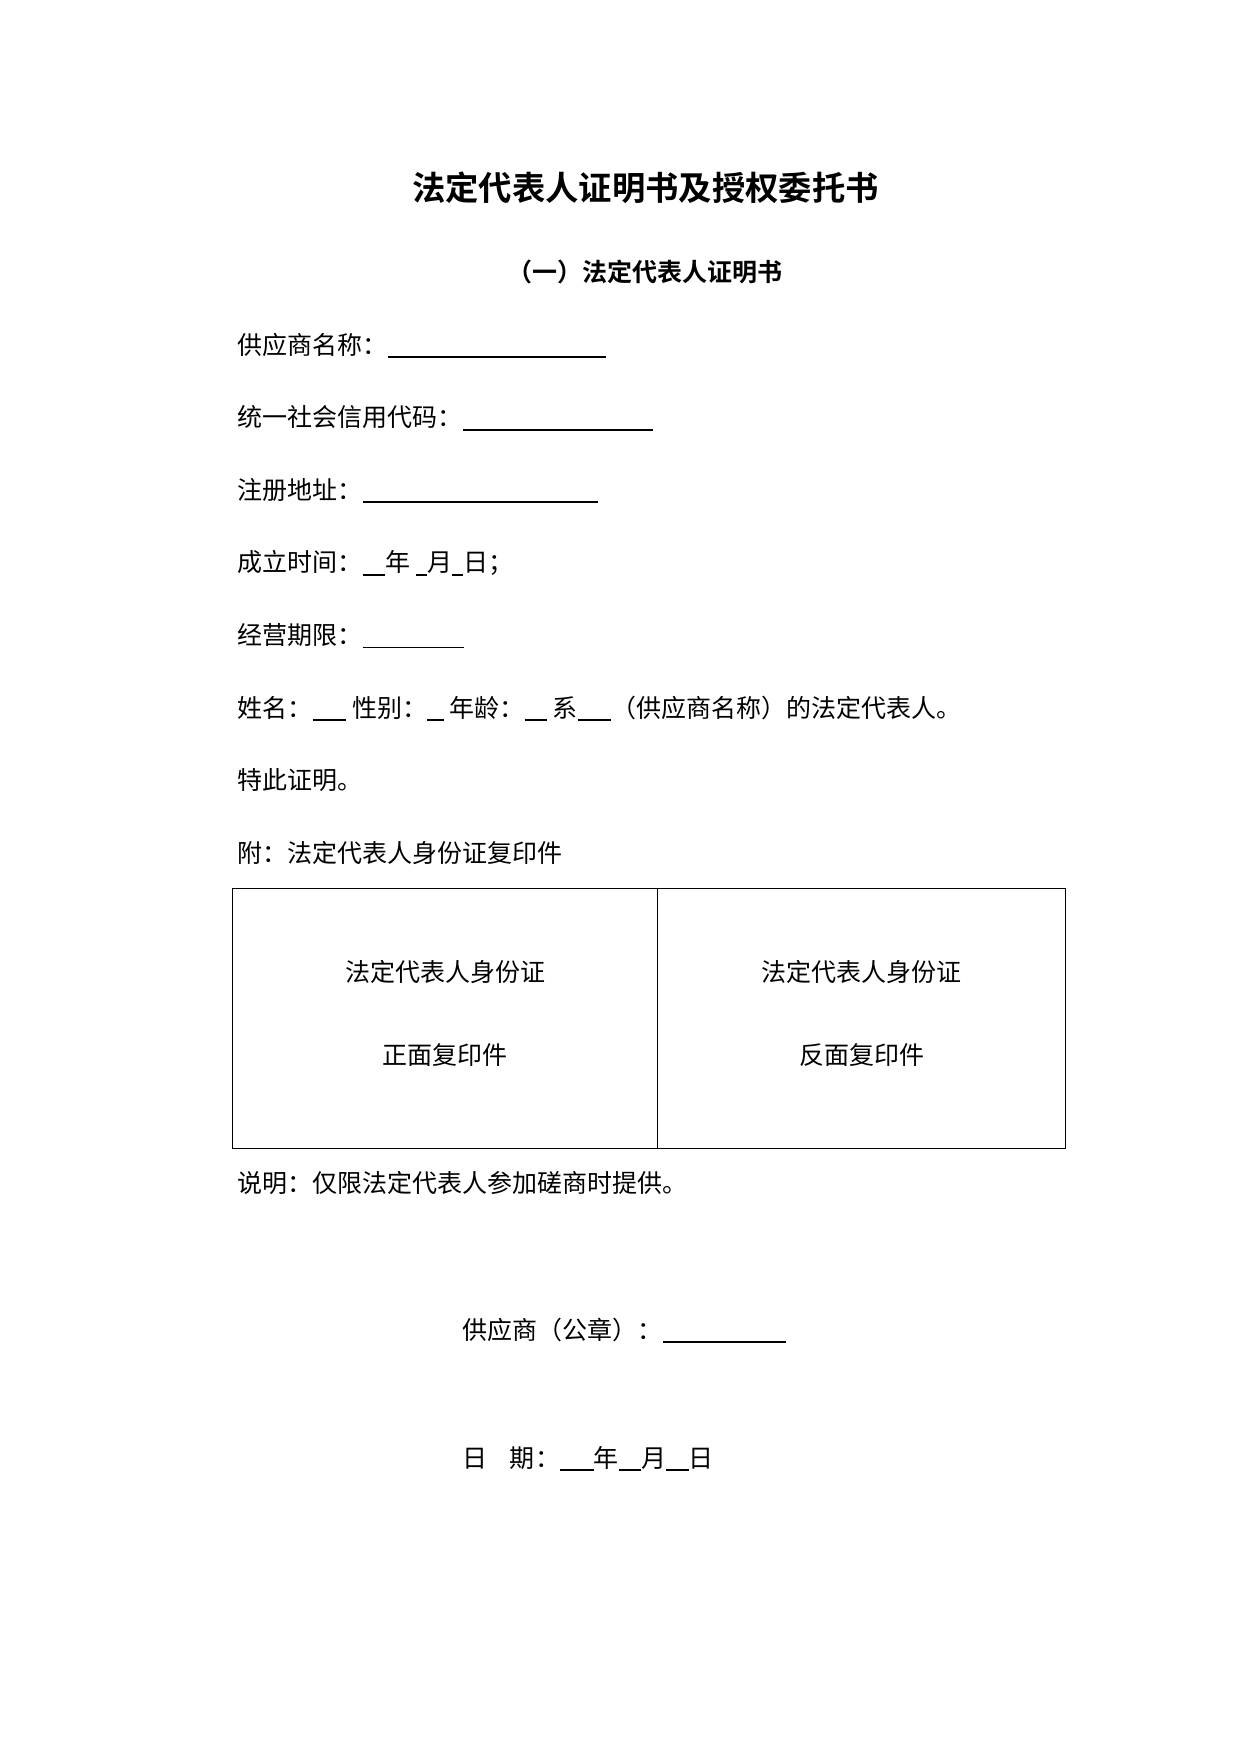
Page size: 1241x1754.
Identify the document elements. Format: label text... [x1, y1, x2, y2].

text （一）法定代表人证明书 [187, 252, 1053, 289]
text 注册地址： [187, 470, 1053, 507]
text 特此证明。 [187, 761, 1053, 797]
text 统一社会信用代码： [187, 398, 1053, 434]
text 供应商名称： [187, 325, 1053, 361]
text 成立时间： 年 月 日； [187, 543, 1053, 579]
text 姓名： 性别： 年龄： 系 （供应商名称）的法定代表人。 [187, 688, 1053, 724]
table_header 法定代表人身份证 正面复印件 [233, 889, 657, 1147]
text 说明：仅限法定代表人参加磋商时提供。 [187, 1149, 1073, 1214]
text 附：法定代表人身份证复印件 [187, 833, 1053, 869]
text 经营期限： [187, 616, 1053, 652]
text 供应商（公章）： [187, 1296, 1053, 1361]
table_header 法定代表人身份证 反面复印件 [658, 889, 1065, 1147]
list 法定代表人证明书及授权委托书 [187, 162, 1053, 210]
text 日 期： 年 月 日 [187, 1424, 1053, 1489]
